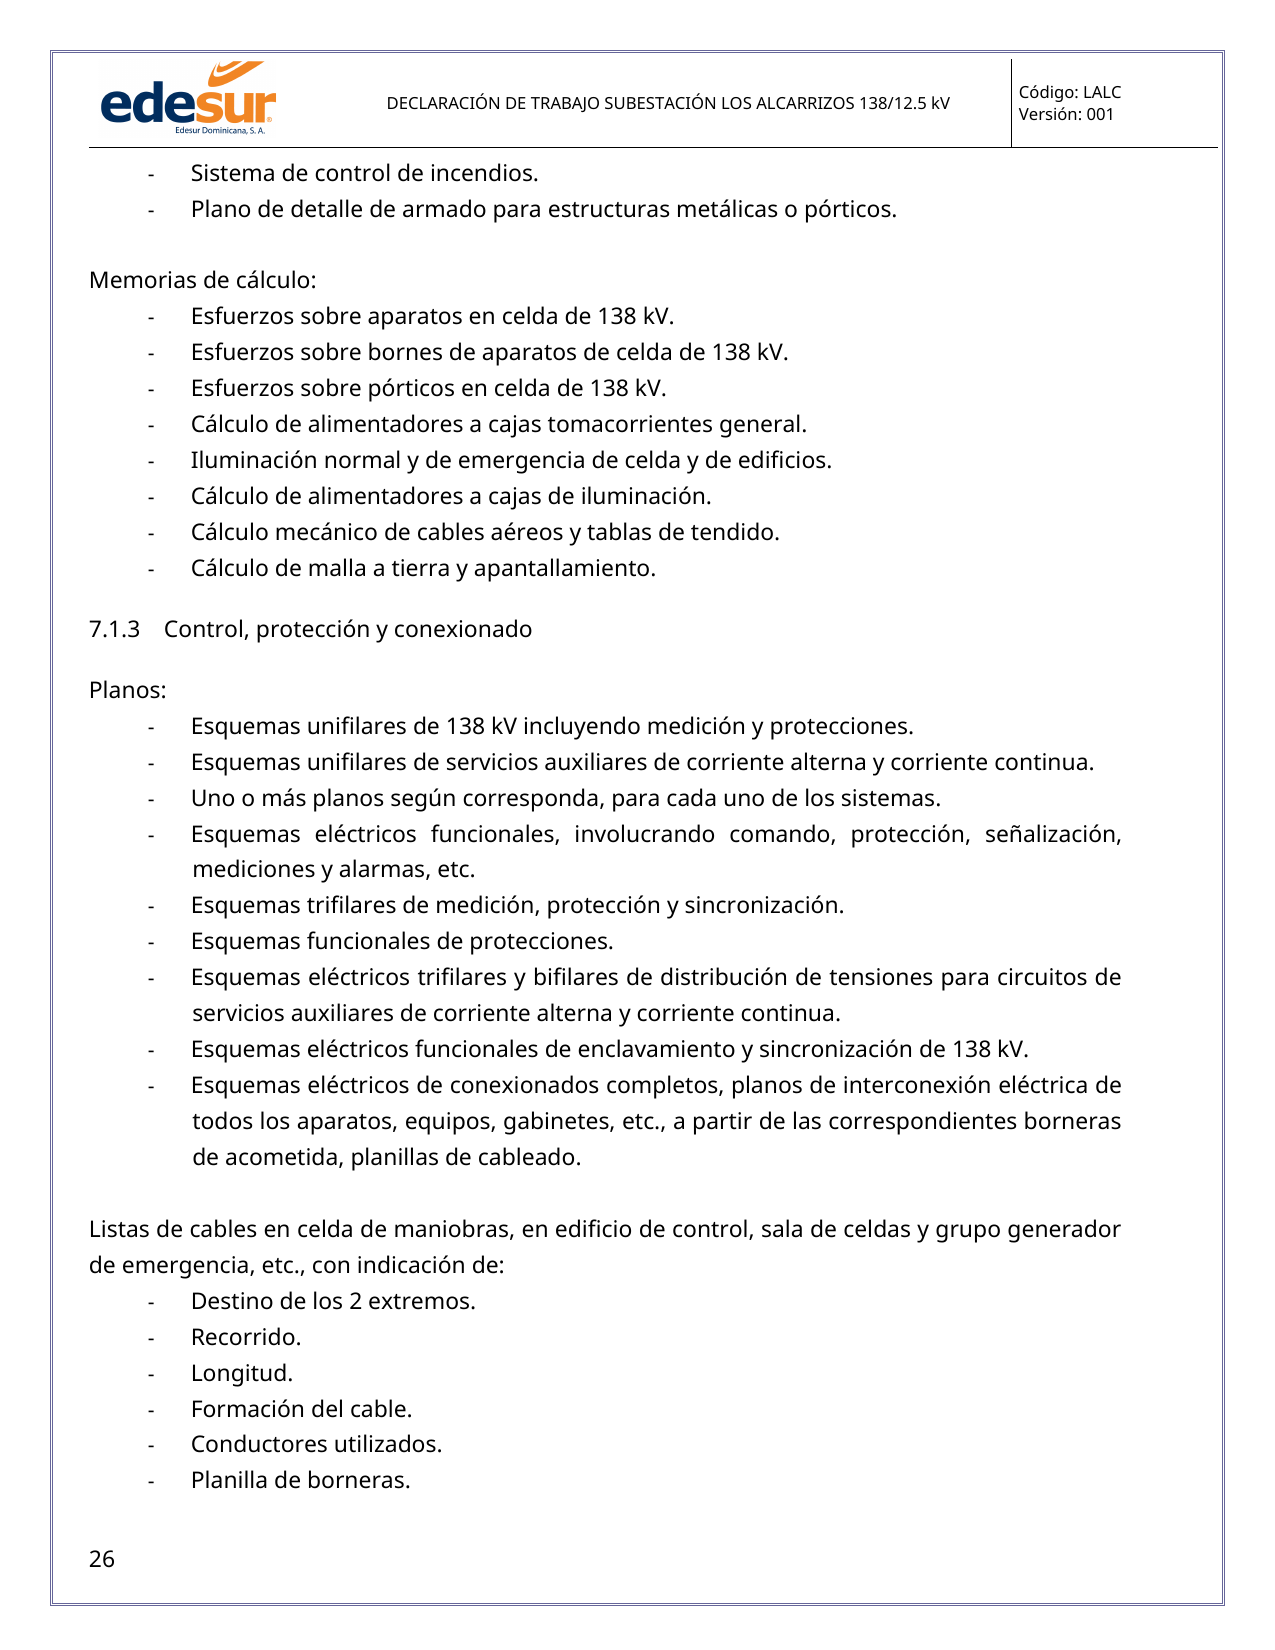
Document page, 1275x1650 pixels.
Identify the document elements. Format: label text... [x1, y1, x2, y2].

list Cálculo de alimentadores a cajas de iluminación. [148, 480, 1123, 511]
list Esquemas eléctricos de conexionados completos, planos de interconexión eléctrica de todos los aparatos, equipos, gabinetes, etc., a partir de las correspondientes borneras de acometida, planillas de cableado. [148, 1069, 1123, 1172]
list Cálculo de alimentadores a cajas tomacorrientes general. [148, 408, 1123, 439]
list Esfuerzos sobre aparatos en celda de 138 kV. [148, 300, 1123, 332]
list Esquemas eléctricos funcionales, involucrando comando, protección, señalización, mediciones y alarmas, etc. [148, 817, 1123, 885]
list Esquemas unifilares de 138 kV incluyendo medición y protecciones. [148, 710, 1123, 741]
list Cálculo mecánico de cables aéreos y tablas de tendido. [148, 516, 1123, 547]
list Esfuerzos sobre pórticos en celda de 138 kV. [148, 372, 1123, 403]
text Planos: [89, 674, 1186, 705]
list Esquemas eléctricos funcionales de enclavamiento y sincronización de 138 kV. [148, 1033, 1123, 1064]
list Sistema de control de incendios. [148, 157, 1123, 188]
text Memorias de cálculo: [89, 264, 1186, 296]
list Esquemas funcionales de protecciones. [148, 925, 1123, 957]
picture [98, 59, 277, 138]
list Cálculo de malla a tierra y apantallamiento. [148, 552, 1123, 583]
list Planilla de borneras. [148, 1464, 1123, 1496]
list Destino de los 2 extremos. [148, 1285, 1123, 1316]
list Iluminación normal y de emergencia de celda y de edificios. [148, 444, 1123, 475]
list Esquemas unifilares de servicios auxiliares de corriente alterna y corriente continua. [148, 746, 1123, 777]
list Recorrido. [148, 1321, 1123, 1352]
list Esquemas eléctricos trifilares y bifilares de distribución de tensiones para circuitos de servicios auxiliares de corriente alterna y corriente continua. [148, 961, 1123, 1028]
list Esfuerzos sobre bornes de aparatos de celda de 138 kV. [148, 336, 1123, 367]
list Conductores utilizados. [148, 1428, 1123, 1460]
list Plano de detalle de armado para estructuras metálicas o pórticos. [148, 192, 1123, 224]
list Longitud. [148, 1357, 1123, 1388]
list Listas de cables en celda de maniobras, en edificio de control, sala de celdas y grupo generador de emergencia, etc., con indicación de: [89, 1213, 1123, 1280]
list Esquemas trifilares de medición, protección y sincronización. [148, 889, 1123, 921]
list Uno o más planos según corresponda, para cada uno de los sistemas. [148, 782, 1123, 813]
subtitle Control, protección y conexionado [89, 613, 1186, 644]
list Formación del cable. [148, 1392, 1123, 1424]
